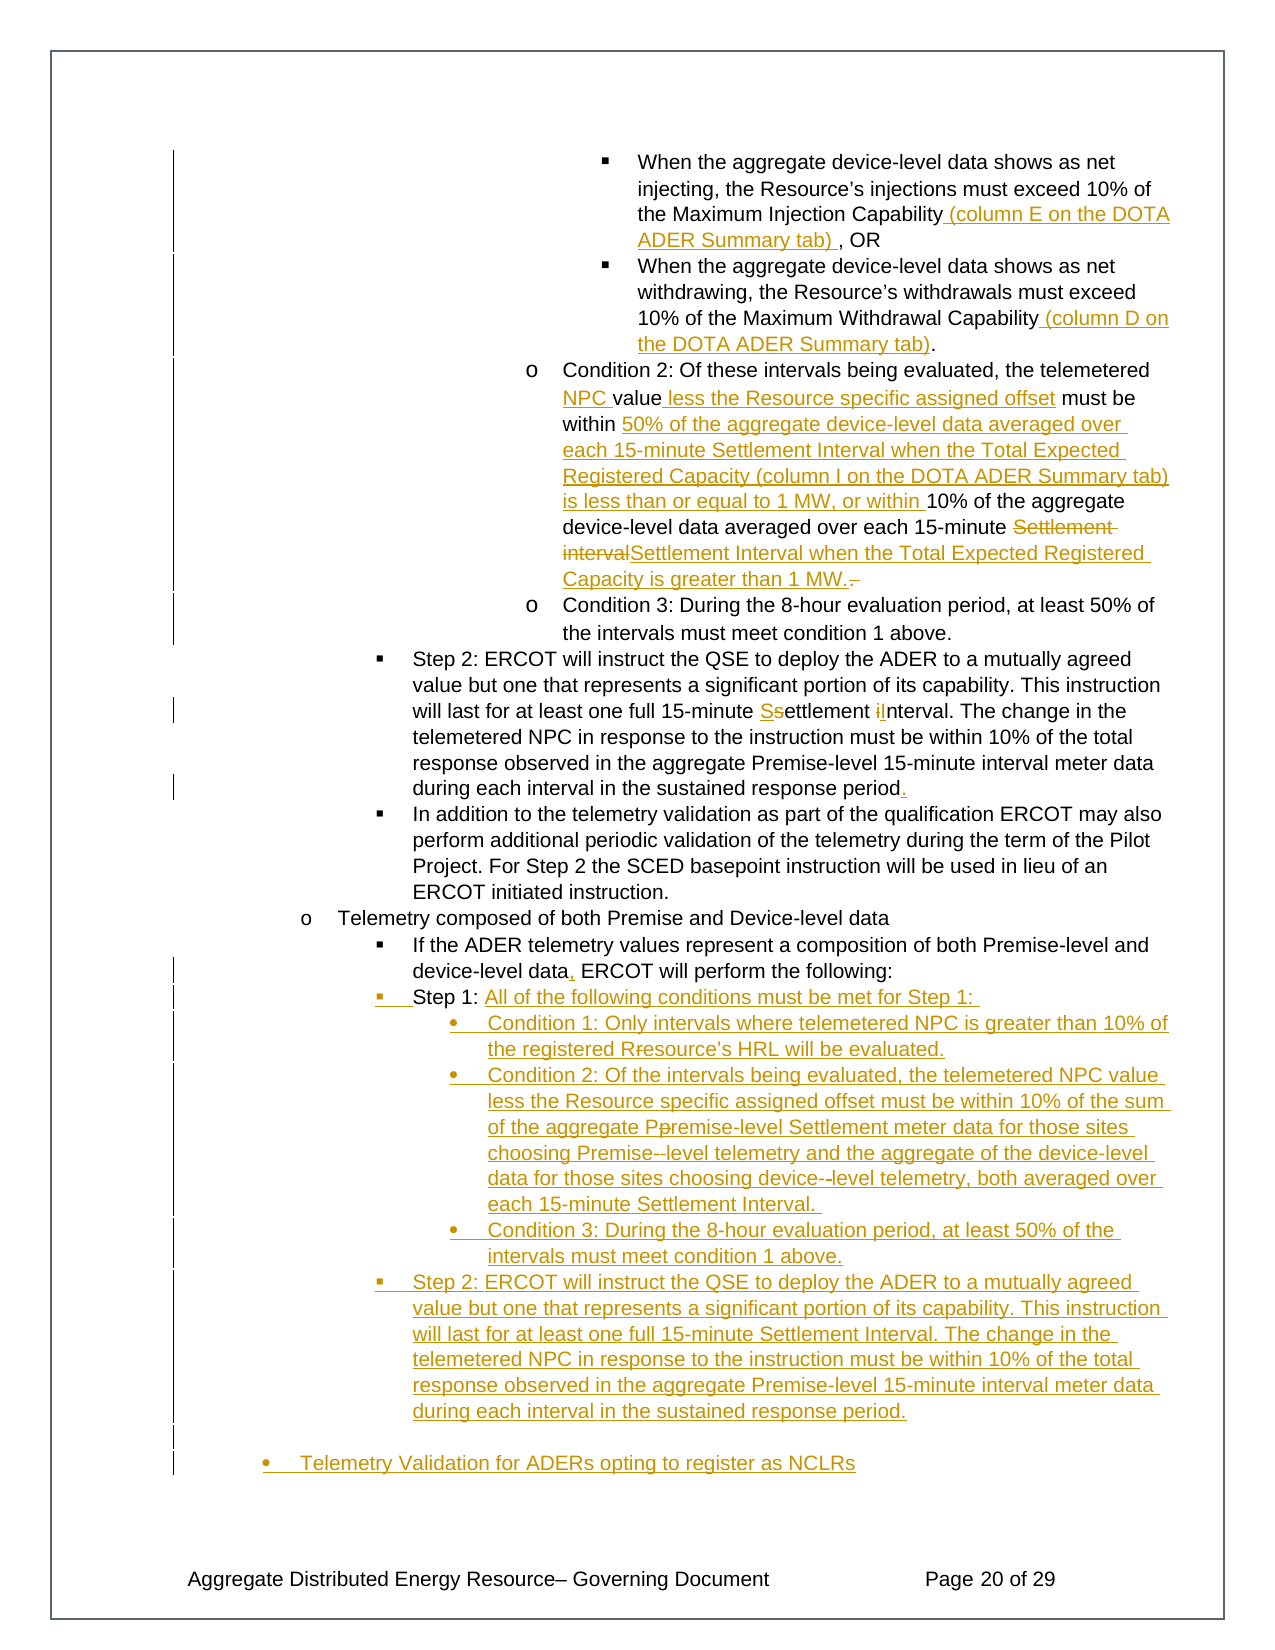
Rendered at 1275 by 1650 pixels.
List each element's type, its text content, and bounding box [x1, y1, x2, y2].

list Step 1: [375, 985, 1172, 1009]
list When the aggregate device-level data shows as net withdrawing, the Resource’s withdrawals must exceed 10% of the Maximum Withdrawal Capability. [600, 254, 1172, 356]
list Condition 2: Of these intervals being evaluated, the telemetered value must be within 10% of the aggregate device-level data averaged over each 15-minute [525, 358, 1172, 591]
list Step 2: ERCOT will instruct the QSE to deploy the ADER to a mutually agreed value but one that represents a significant portion of its capability. This instruction will last for at least one full 15-minute ettlement nterval. The change in the telemetered NPC in response to the instruction must be within 10% of the total response observed in the aggregate Premise-level 15-minute interval meter data during each interval in the sustained response period [375, 647, 1172, 800]
list When the aggregate device-level data shows as net injecting, the Resource’s injections must exceed 10% of the Maximum Injection Capability, OR [600, 150, 1172, 252]
list Condition 3: During the 8-hour evaluation period, at least 50% of the intervals must meet condition 1 above. [525, 593, 1172, 645]
list Telemetry composed of both Premise and Device-level data [300, 905, 1172, 931]
list If the ADER telemetry values represent a composition of both Premise-level and device-level data ERCOT will perform the following: [375, 933, 1172, 983]
list In addition to the telemetry validation as part of the qualification ERCOT may also perform additional periodic validation of the telemetry during the term of the Pilot Project. For Step 2 the SCED basepoint instruction will be used in lieu of an ERCOT initiated instruction. [375, 802, 1172, 903]
